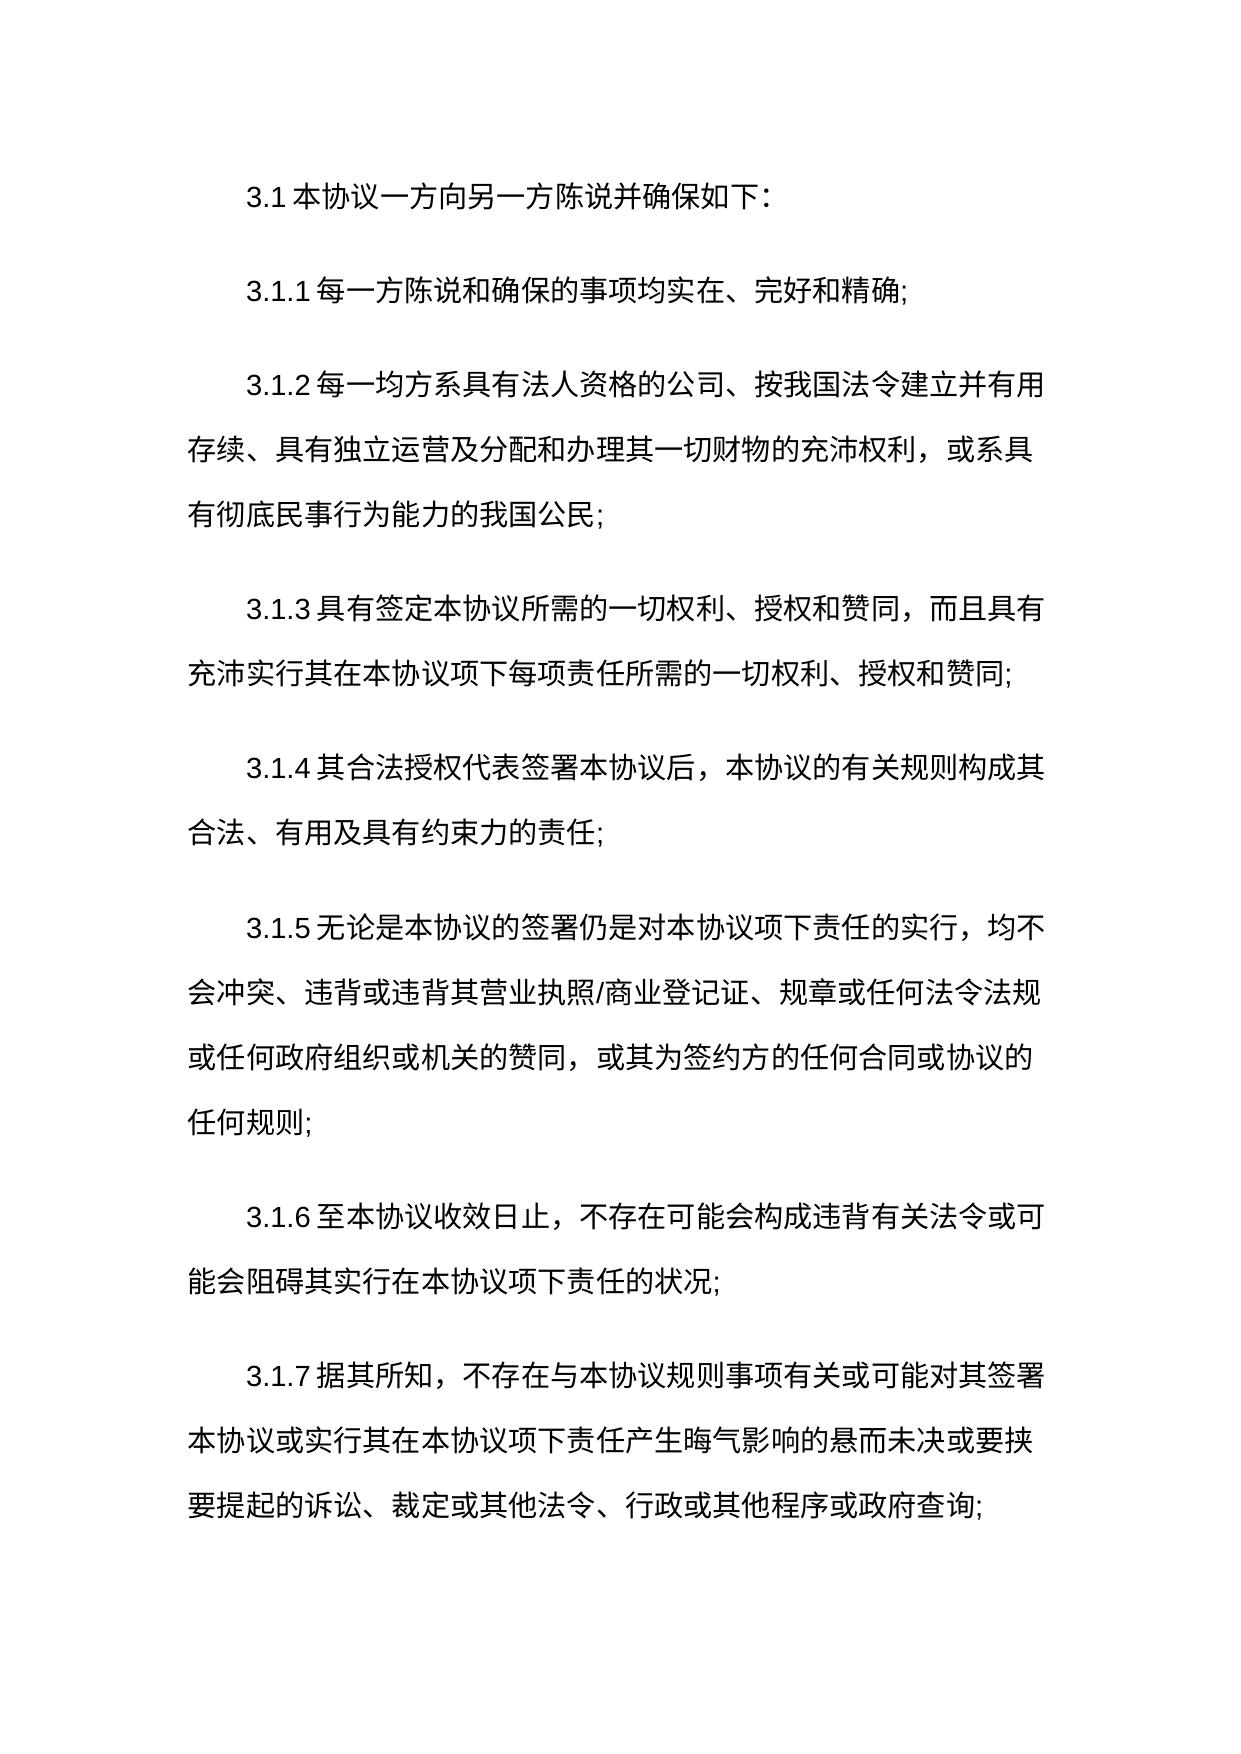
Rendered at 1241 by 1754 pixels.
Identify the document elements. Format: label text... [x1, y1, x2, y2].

text 3.1.1每一方陈说和确保的事项均实在、完好和精确; [187, 256, 1053, 321]
text 3.1本协议一方向另一方陈说并确保如下： [187, 162, 1053, 227]
text 3.1.7据其所知，不存在与本协议规则事项有关或可能对其签署本协议或实行其在本协议项下责任产生晦气影响的悬而未决或要挟要提起的诉讼、裁定或其他法令、行政或其他程序或政府查询; [187, 1341, 1053, 1536]
text 3.1.4其合法授权代表签署本协议后，本协议的有关规则构成其合法、有用及具有约束力的责任; [187, 734, 1053, 864]
text 3.1.5无论是本协议的签署仍是对本协议项下责任的实行，均不会冲突、违背或违背其营业执照/商业登记证、规章或任何法令法规或任何政府组织或机关的赞同，或其为签约方的任何合同或协议的任何规则; [187, 893, 1053, 1153]
text 3.1.6至本协议收效日止，不存在可能会构成违背有关法令或可能会阻碍其实行在本协议项下责任的状况; [187, 1182, 1053, 1312]
text 3.1.3具有签定本协议所需的一切权利、授权和赞同，而且具有充沛实行其在本协议项下每项责任所需的一切权利、授权和赞同; [187, 574, 1053, 704]
text 3.1.2每一均方系具有法人资格的公司、按我国法令建立并有用存续、具有独立运营及分配和办理其一切财物的充沛权利，或系具有彻底民事行为能力的我国公民; [187, 350, 1053, 545]
